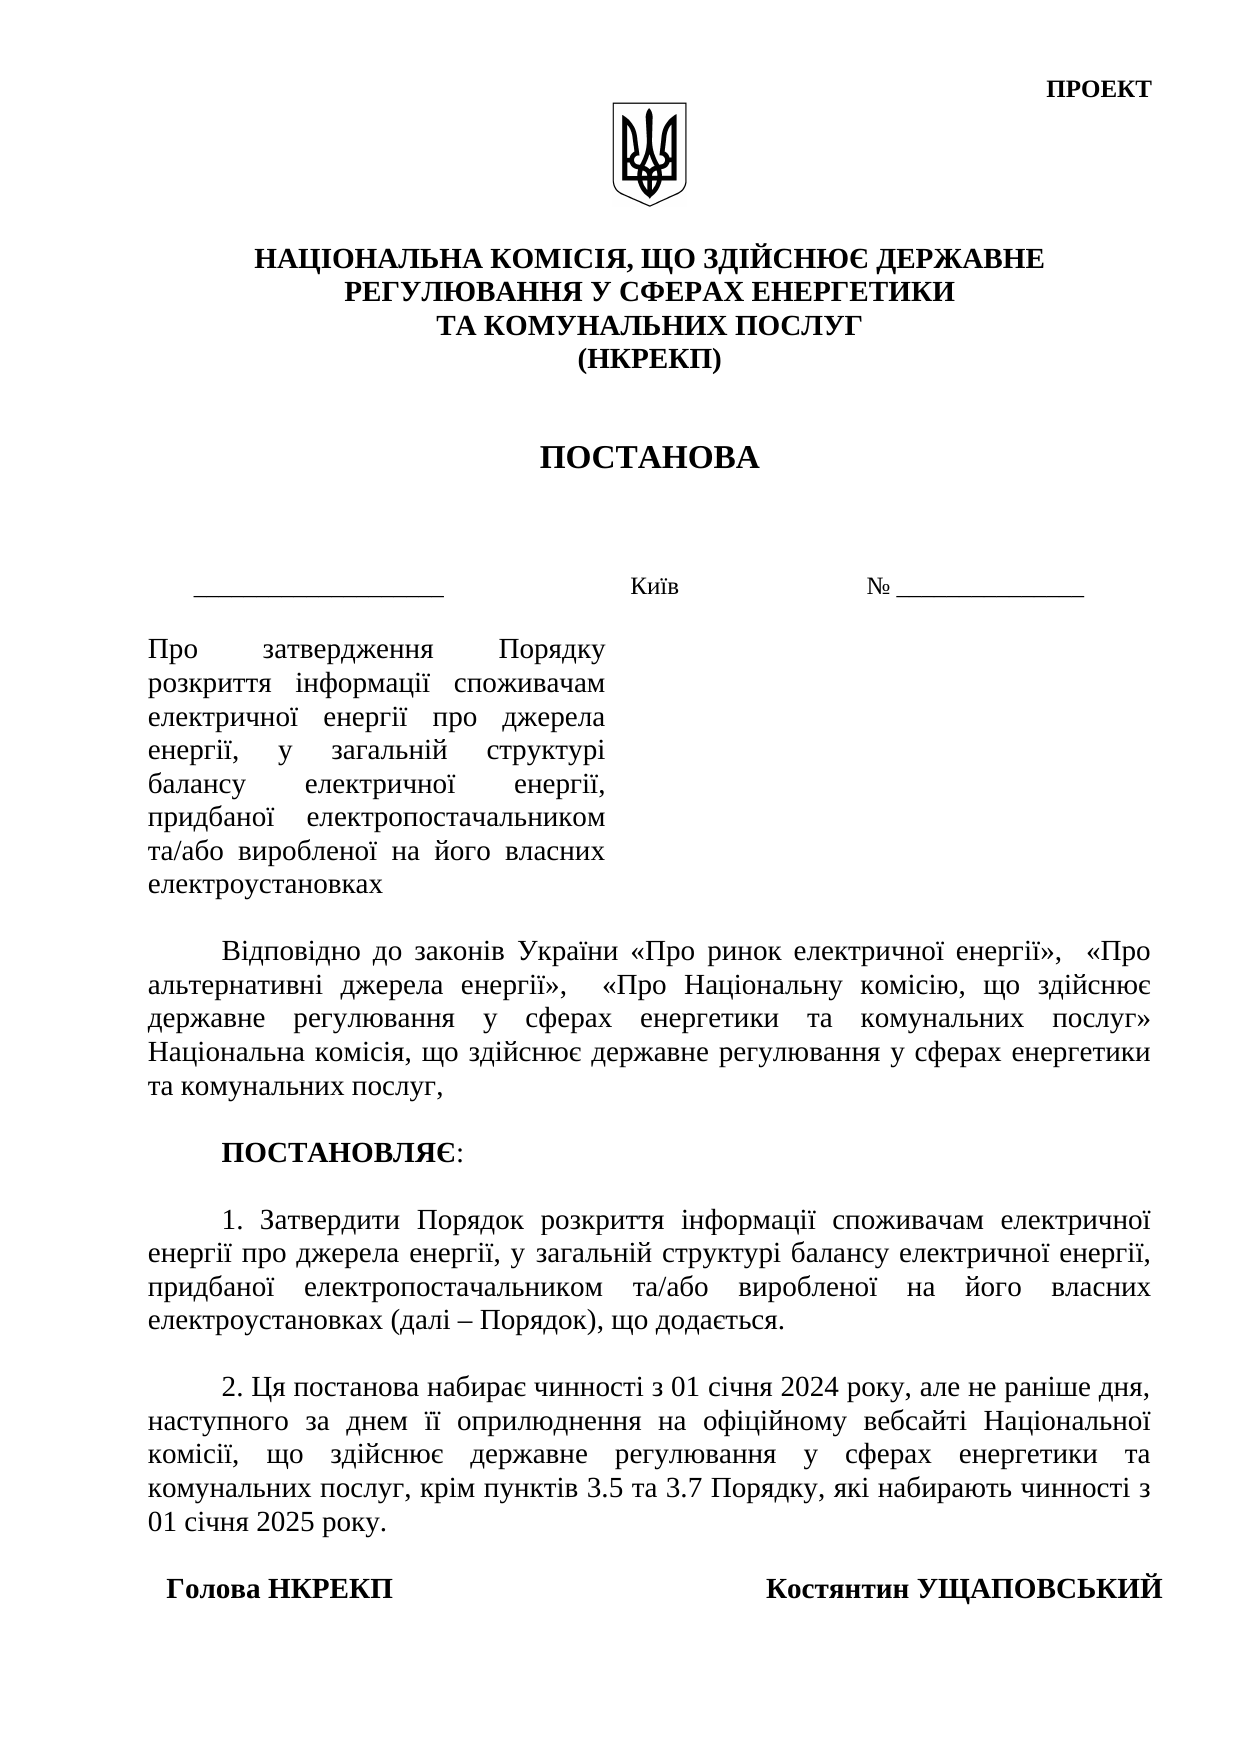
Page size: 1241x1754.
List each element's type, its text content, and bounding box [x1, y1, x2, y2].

table_header Київ [490, 568, 819, 603]
text РЕГУЛЮВАННЯ У СФЕРАХ ЕНЕРГЕТИКИ [148, 274, 1152, 308]
text 1. Затвердити Порядок розкриття інформації споживачам електричної енергії про джерела енергії, у загальній структурі балансу електричної енергії, придбаної електропостачальником та/або виробленої на його власних електроустановках (далі – Порядок), що додається. [148, 1302, 1152, 1336]
text ТА КОМУНАЛЬНИХ ПОСЛУГ [148, 308, 1152, 341]
text Про затвердження Порядку розкриття інформації споживачам електричної енергії про джерела енергії, у загальній структурі балансу електричної енергії, придбаної електропостачальником та/або виробленої на його власних електроустановках [148, 632, 606, 900]
text ПОСТАНОВЛЯЄ: [148, 1135, 1152, 1168]
table_header № _______________ [820, 568, 1152, 603]
table_header ____________________ [148, 568, 489, 603]
text (НКРЕКП) [148, 341, 1152, 375]
text ПОСТАНОВА [148, 438, 1152, 476]
table_header Костянтин УЩАПОВСЬКИЙ [660, 1571, 1174, 1613]
text 2. Ця постанова набирає чинності з 01 січня 2024 року, але не раніше дня, наступного за днем її оприлюднення на офіційному вебсайті Національної комісії, що здійснює державне регулювання у сферах енергетики та комунальних послуг, крім пунктів 3.5 та 3.7 Порядку, які набирають чинності з 01 січня 2025 року. [148, 1369, 1152, 1537]
text 1. Затвердити Порядок розкриття інформації споживачам електричної енергії про джерела енергії, у загальній структурі балансу електричної енергії, придбаної електропостачальником та/або виробленої на його власних електроустановках (далі – Порядок), що додається. [148, 1202, 1152, 1269]
text НАЦІОНАЛЬНА КОМІСІЯ, ЩО ЗДІЙСНЮЄ ДЕРЖАВНЕ [148, 241, 1152, 274]
picture [612, 102, 687, 207]
table_header Голова НКРЕКП [148, 1571, 660, 1613]
text Відповідно до законів України «Про ринок електричної енергії», «Про альтернативні джерела енергії», «Про Національну комісію, що здійснює державне регулювання у сферах енергетики та комунальних послуг» Національна комісія, що здійснює державне регулювання у сферах енергетики та комунальних послуг, [148, 933, 1152, 1101]
